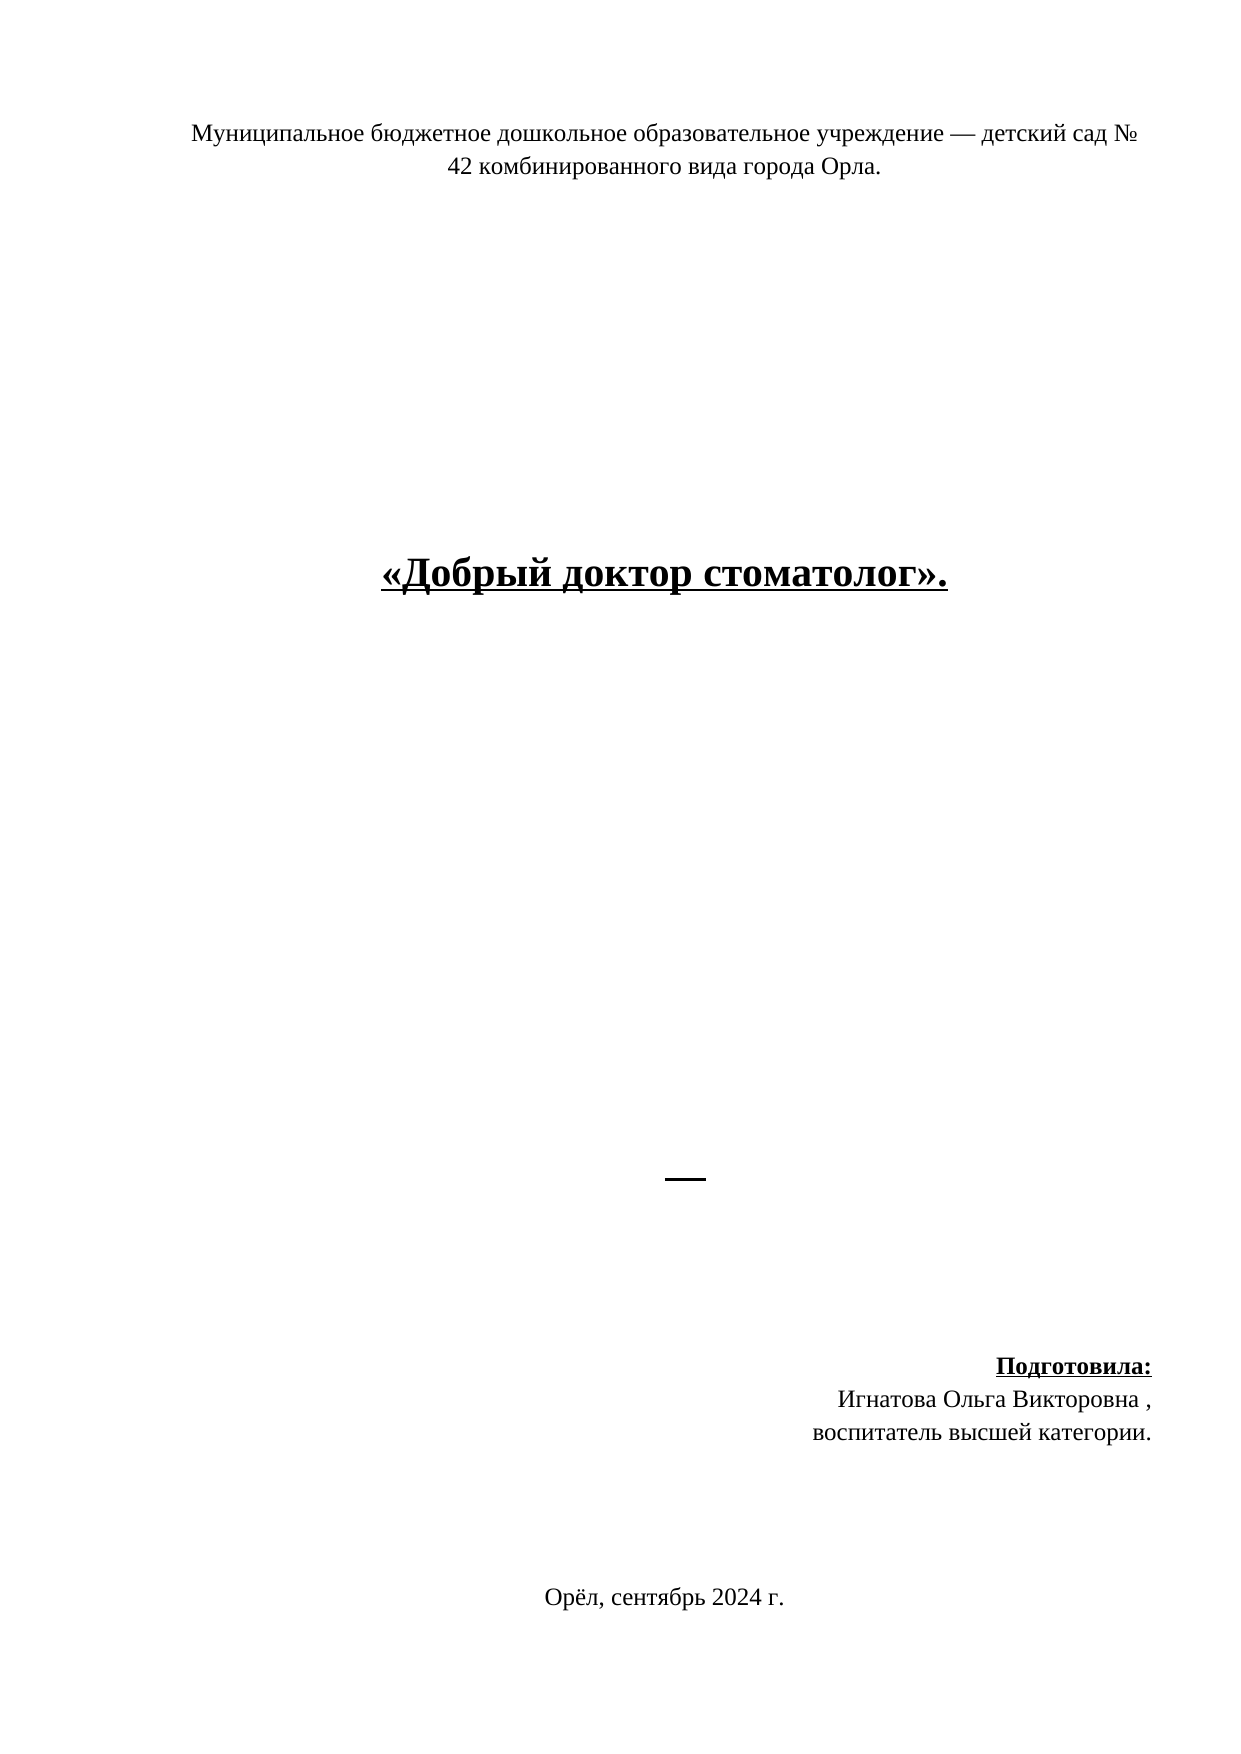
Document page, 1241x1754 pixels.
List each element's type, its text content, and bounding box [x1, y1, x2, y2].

text Подготовила: [177, 1351, 1152, 1380]
text Орёл, сентябрь 2024 г. [177, 1582, 1152, 1611]
text Игнатова Ольга Викторовна , [177, 1384, 1152, 1413]
text Муниципальное бюджетное дошкольное образовательное учреждение — детский сад № 42 комбинированного вида города Орла. [177, 118, 1152, 180]
text «Добрый доктор стоматолог». [177, 547, 1152, 595]
text воспитатель высшей категории. [177, 1417, 1152, 1446]
